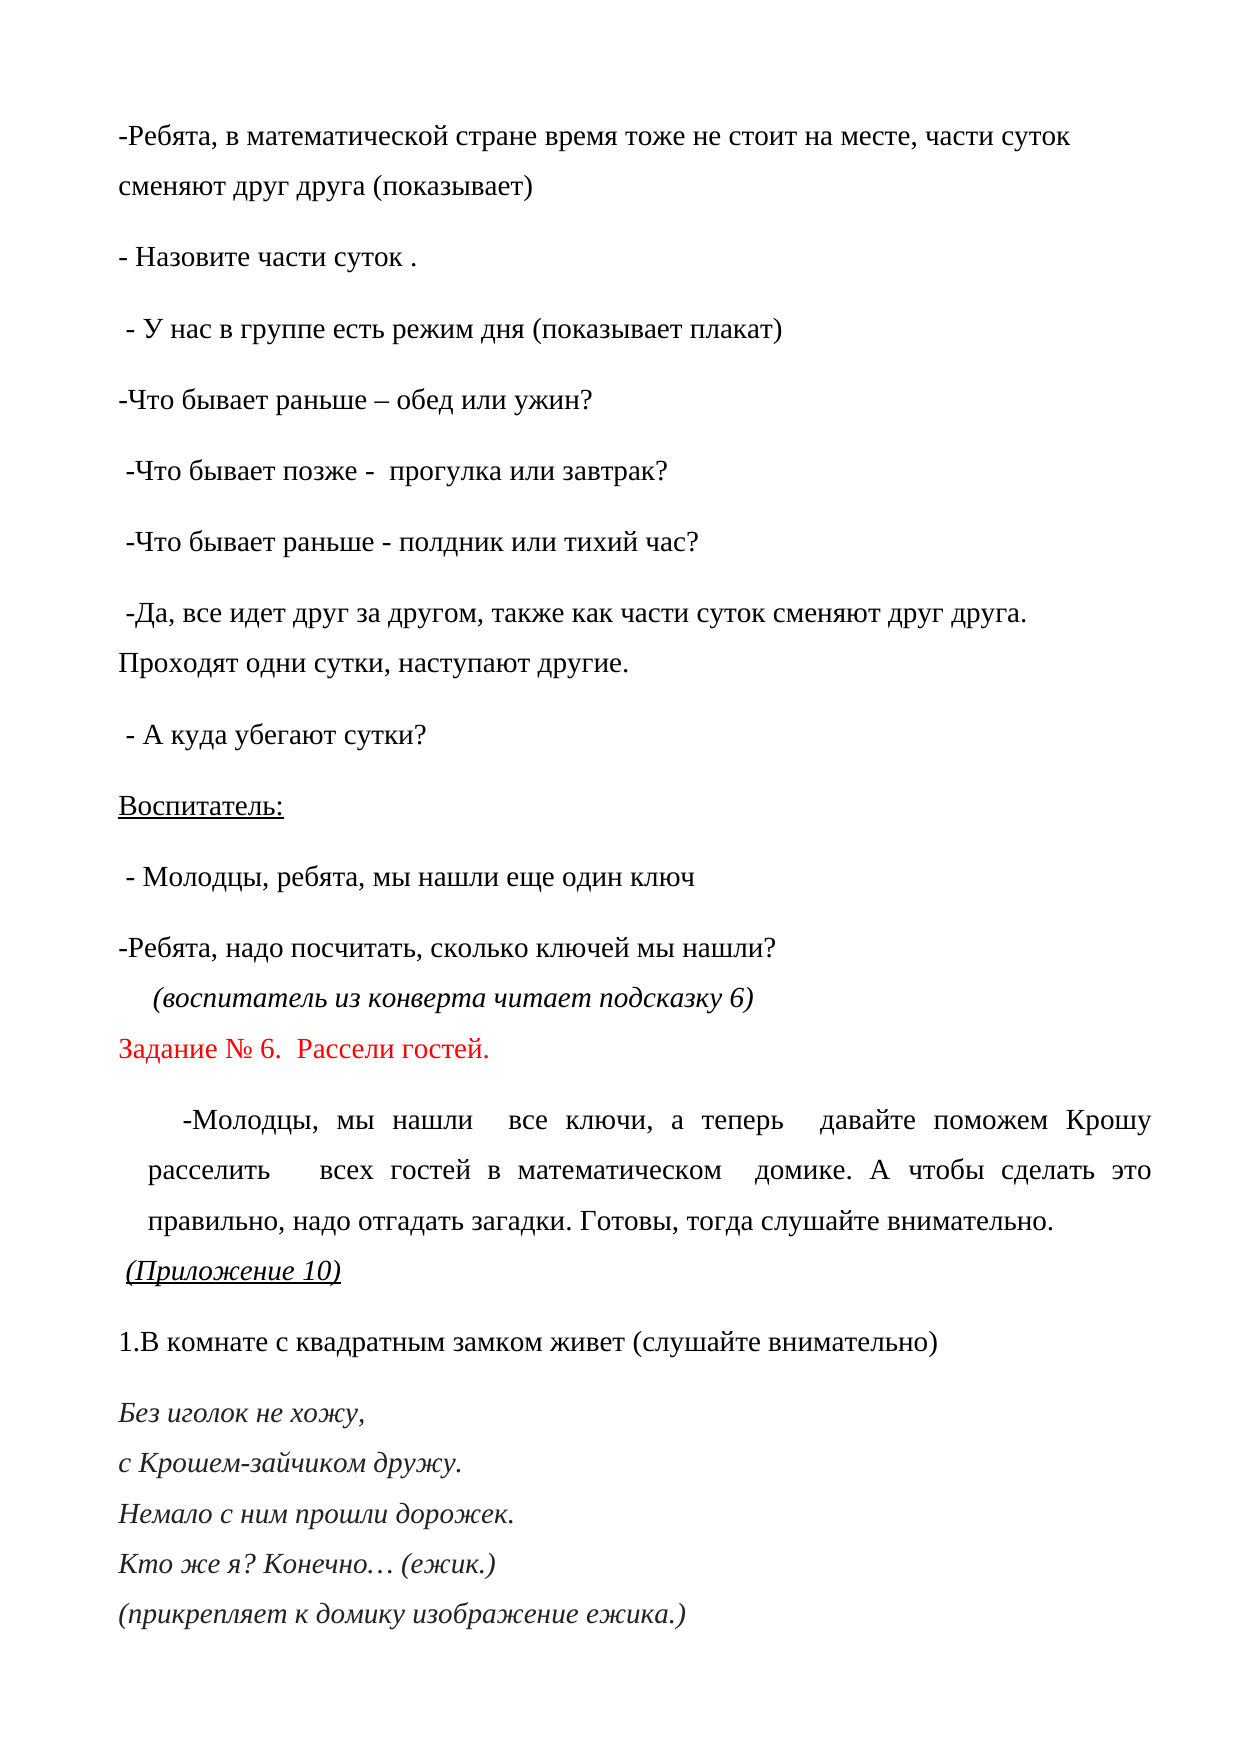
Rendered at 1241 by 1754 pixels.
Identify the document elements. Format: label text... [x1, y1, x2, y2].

text Без иголок не хожу, с Крошем-зайчиком дружу. Немало с ним прошли дорожек. Кто же я? Конечно… (ежик.) [118, 1395, 1152, 1580]
text -Что бывает позже - прогулка или завтрак? [118, 453, 1152, 487]
text -Да, все идет друг за другом, также как части суток сменяют друг друга. Проходят одни сутки, наступают другие. [118, 595, 1152, 679]
text - А куда убегают сутки? [118, 717, 1152, 750]
text -Ребята, надо посчитать, сколько ключей мы нашли? [118, 930, 1152, 964]
text 1.В комнате с квадратным замком живет (слушайте внимательно) [118, 1324, 1152, 1358]
text -Ребята, в математической стране время тоже не стоит на месте, части суток сменяют друг друга (показывает) [118, 118, 1152, 202]
text - Молодцы, ребята, мы нашли еще один ключ [118, 859, 1152, 893]
text -Что бывает раньше – обед или ужин? [118, 382, 1152, 415]
text - У нас в группе есть режим дня (показывает плакат) [118, 311, 1152, 344]
text -Молодцы, мы нашли все ключи, а теперь давайте поможем Крошу расселить всех гостей в математическом домике. А чтобы сделать это правильно, надо отгадать загадки. Готовы, тогда слушайте внимательно. [148, 1102, 1152, 1236]
text (прикрепляет к домику изображение ежика.) [118, 1596, 1152, 1630]
text - Назовите части суток . [118, 239, 1152, 273]
text (воспитатель из конверта читает подсказку 6) [118, 981, 1152, 1014]
text (Приложение 10) [118, 1253, 1152, 1286]
text Задание № 6. Рассели гостей. [118, 1031, 1152, 1064]
text -Что бывает раньше - полдник или тихий час? [118, 524, 1152, 558]
text Воспитатель: [118, 788, 1152, 821]
